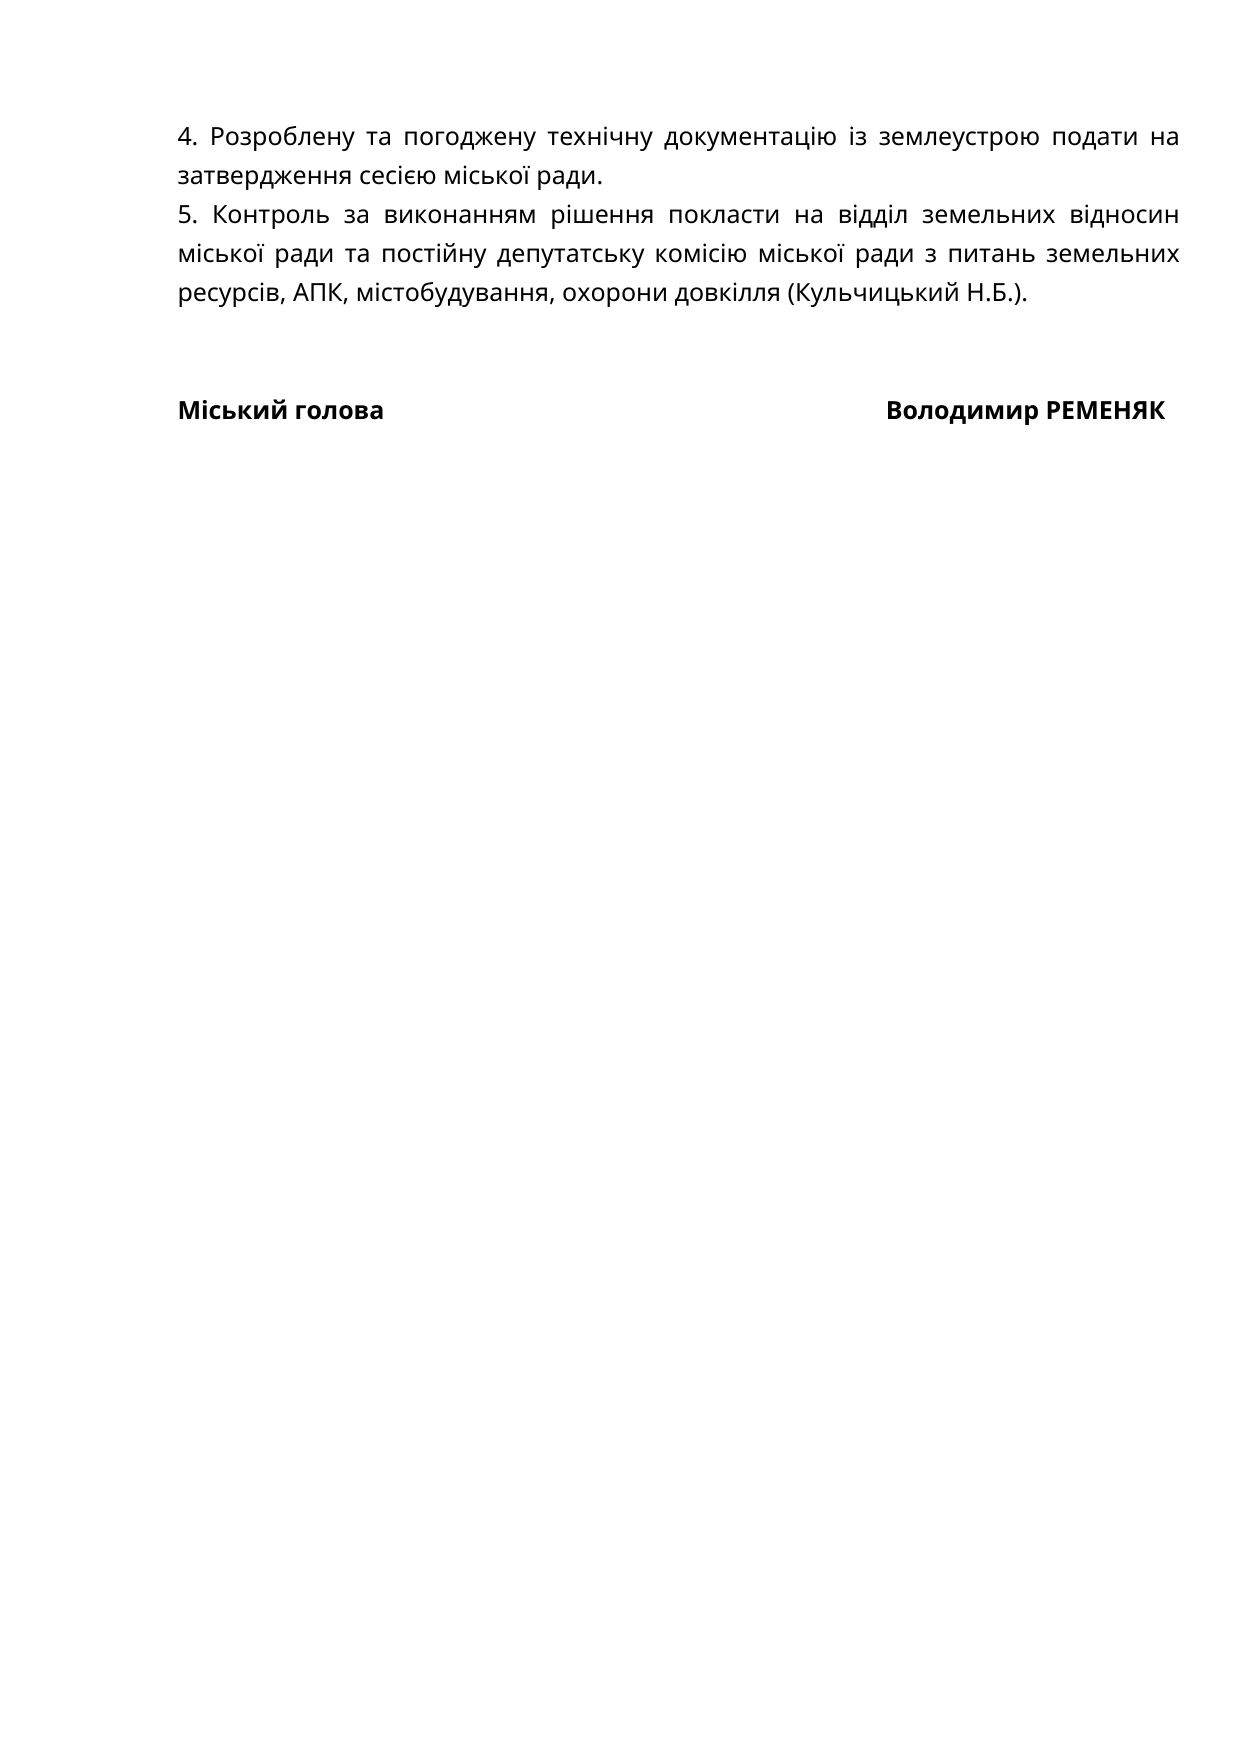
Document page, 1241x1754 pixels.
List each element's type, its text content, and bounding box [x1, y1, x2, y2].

text 4. Розроблену та погоджену технічну документацію із землеустрою подати на затвердження сесією міської ради. [177, 118, 1181, 191]
text Міський голова Володимир РЕМЕНЯК [177, 392, 1181, 426]
text 5. Контроль за виконанням рішення покласти на відділ земельних відносин міської ради та постійну депутатську комісію міської ради з питань земельних ресурсів, АПК, містобудування, охорони довкілля (Кульчицький Н.Б.). [177, 196, 1181, 309]
